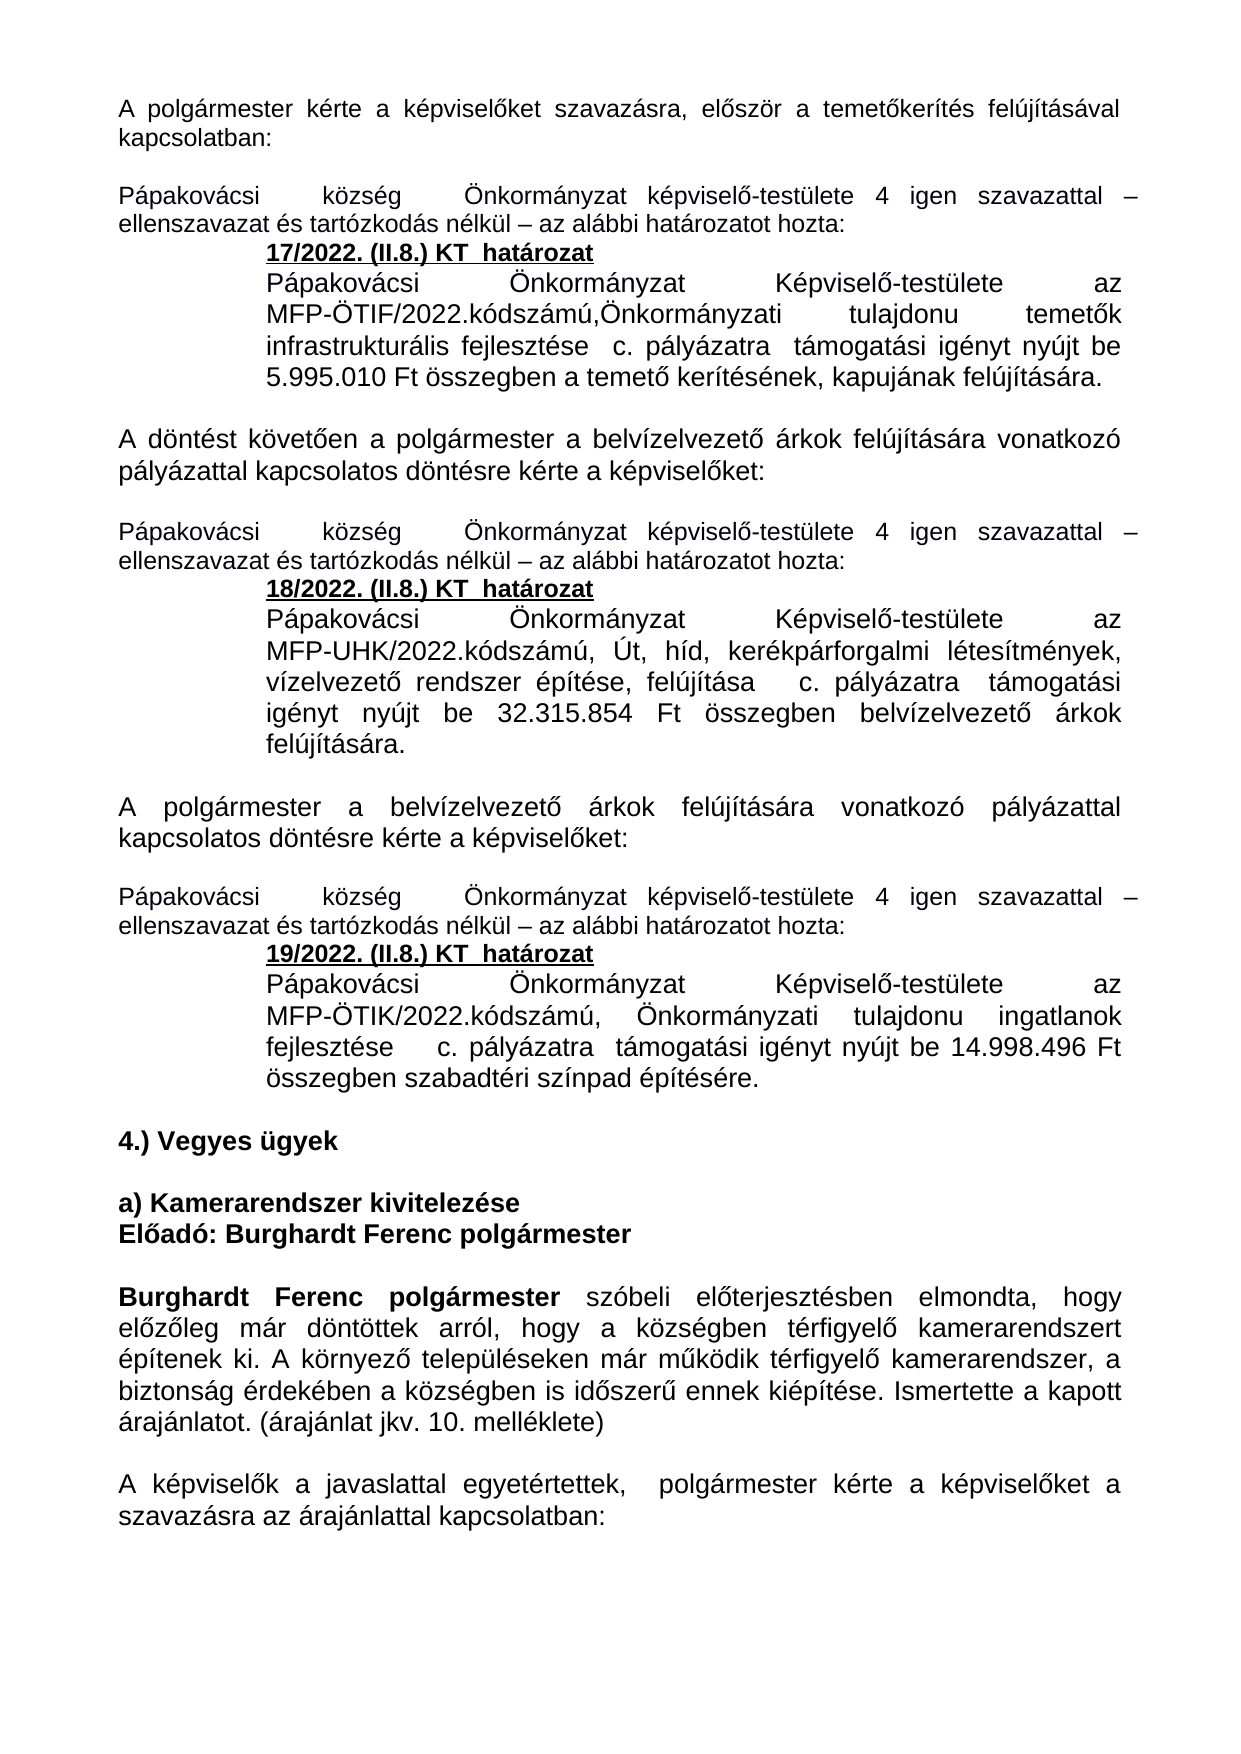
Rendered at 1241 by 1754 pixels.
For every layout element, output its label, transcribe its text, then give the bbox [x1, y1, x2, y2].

text Pápakovácsi község Önkormányzat képviselő-testülete 4 igen szavazattal – ellenszavazat és tartózkodás nélkül – az alábbi határozatot hozta: [118, 181, 1140, 238]
text Pápakovácsi Önkormányzat Képviselő-testülete az MFP-UHK/2022.kódszámú, Út, híd, kerékpárforgalmi létesítmények, vízelvezető rendszer építése, felújítása c. pályázatra támogatási igényt nyújt be 32.315.854 Ft összegben belvízelvezető árkok felújítására. [266, 603, 1122, 759]
text Pápakovácsi község Önkormányzat képviselő-testülete 4 igen szavazattal – ellenszavazat és tartózkodás nélkül – az alábbi határozatot hozta: [118, 882, 1140, 939]
text Pápakovácsi község Önkormányzat képviselő-testülete 4 igen szavazattal – ellenszavazat és tartózkodás nélkül – az alábbi határozatot hozta: [118, 517, 1140, 574]
text A képviselők a javaslattal egyetértettek, polgármester kérte a képviselőket a szavazásra az árajánlattal kapcsolatban: [118, 1468, 1122, 1531]
text 19/2022. (II.8.) KT határozat [266, 939, 1122, 968]
text Burghardt Ferenc polgármester szóbeli előterjesztésben elmondta, hogy előzőleg már döntöttek arról, hogy a községben térfigyelő kamerarendszert építenek ki. A környező településeken már működik térfigyelő kamerarendszer, a biztonság érdekében a községben is időszerű ennek kiépítése. Ismertette a kapott árajánlatot. (árajánlat jkv. 10. melléklete) [118, 1281, 1122, 1437]
text Előadó: Burghardt Ferenc polgármester [118, 1218, 1122, 1249]
text a) Kamerarendszer kivitelezése [118, 1187, 1122, 1218]
text Pápakovácsi Önkormányzat Képviselő-testülete az MFP-ÖTIF/2022.kódszámú,Önkormányzati tulajdonu temetők infrastrukturális fejlesztése c. pályázatra támogatási igényt nyújt be 5.995.010 Ft összegben a temető kerítésének, kapujának felújítására. [266, 267, 1122, 392]
text A polgármester a belvízelvezető árkok felújítására vonatkozó pályázattal kapcsolatos döntésre kérte a képviselőket: [118, 791, 1122, 853]
text 4.) Vegyes ügyek [118, 1124, 1122, 1156]
text Pápakovácsi Önkormányzat Képviselő-testülete az MFP-ÖTIK/2022.kódszámú, Önkormányzati tulajdonu ingatlanok fejlesztése c. pályázatra támogatási igényt nyújt be 14.998.496 Ft összegben szabadtéri színpad építésére. [266, 968, 1122, 1093]
text 17/2022. (II.8.) KT határozat [266, 238, 1122, 267]
text 18/2022. (II.8.) KT határozat [266, 574, 1122, 603]
text A polgármester kérte a képviselőket szavazásra, először a temetőkerítés felújításával kapcsolatban: [118, 94, 1122, 152]
text A döntést követően a polgármester a belvízelvezető árkok felújítására vonatkozó pályázattal kapcsolatos döntésre kérte a képviselőket: [118, 423, 1122, 486]
